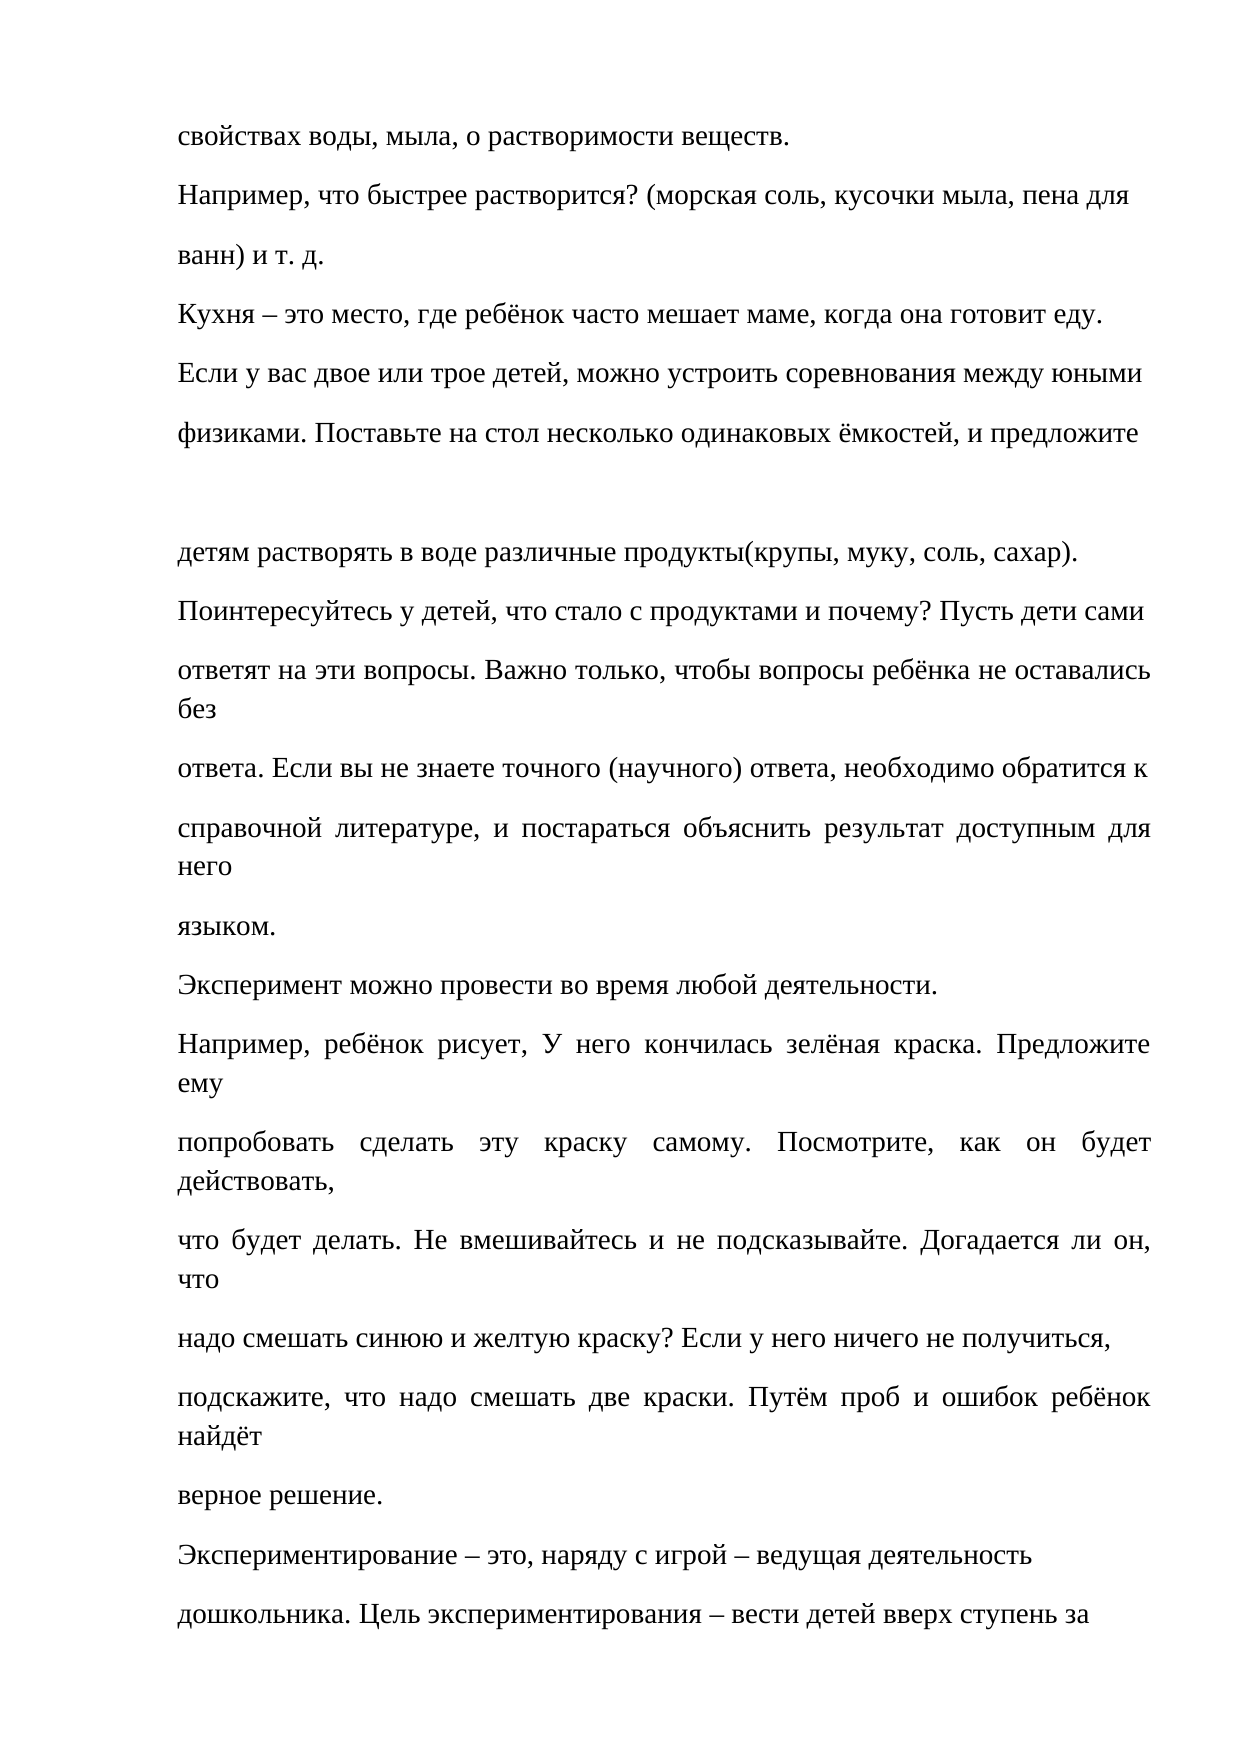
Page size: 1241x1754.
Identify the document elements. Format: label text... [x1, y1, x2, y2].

text детям растворять в воде различные продукты(крупы, муку, соль, сахар). [177, 534, 1152, 567]
text ванн) и т. д. [177, 237, 1152, 270]
text справочной литературе, и постараться объяснить результат доступным для него [177, 810, 1152, 882]
text Если у вас двое или трое детей, можно устроить соревнования между юными [177, 356, 1152, 389]
text надо смешать синюю и желтую краску? Если у него ничего не получиться, [177, 1320, 1152, 1354]
text Например, что быстрее растворится? (морская соль, кусочки мыла, пена для [177, 177, 1152, 211]
text попробовать сделать эту краску самому. Посмотрите, как он будет действовать, [177, 1124, 1152, 1196]
text ответят на эти вопросы. Важно только, чтобы вопросы ребёнка не оставались без [177, 652, 1152, 724]
text языком. [177, 908, 1152, 941]
text подскажите, что надо смешать две краски. Путём проб и ошибок ребёнок найдёт [177, 1379, 1152, 1452]
text Например, ребёнок рисует, У него кончилась зелёная краска. Предложите ему [177, 1026, 1152, 1098]
text что будет делать. Не вмешивайтесь и не подсказывайте. Догадается ли он, что [177, 1222, 1152, 1294]
text Кухня – это место, где ребёнок часто мешает маме, когда она готовит еду. [177, 296, 1152, 330]
text Эксперимент можно провести во время любой деятельности. [177, 967, 1152, 1001]
text Поинтересуйтесь у детей, что стало с продуктами и почему? Пусть дети сами [177, 593, 1152, 627]
text верное решение. [177, 1477, 1152, 1511]
text дошкольника. Цель экспериментирования – вести детей вверх ступень за [177, 1596, 1152, 1630]
text физиками. Поставьте на стол несколько одинаковых ёмкостей, и предложите [177, 415, 1152, 448]
text Экспериментирование – это, наряду с игрой – ведущая деятельность [177, 1537, 1152, 1570]
text свойствах воды, мыла, о растворимости веществ. [177, 118, 1152, 152]
text ответа. Если вы не знаете точного (научного) ответа, необходимо обратится к [177, 750, 1152, 784]
